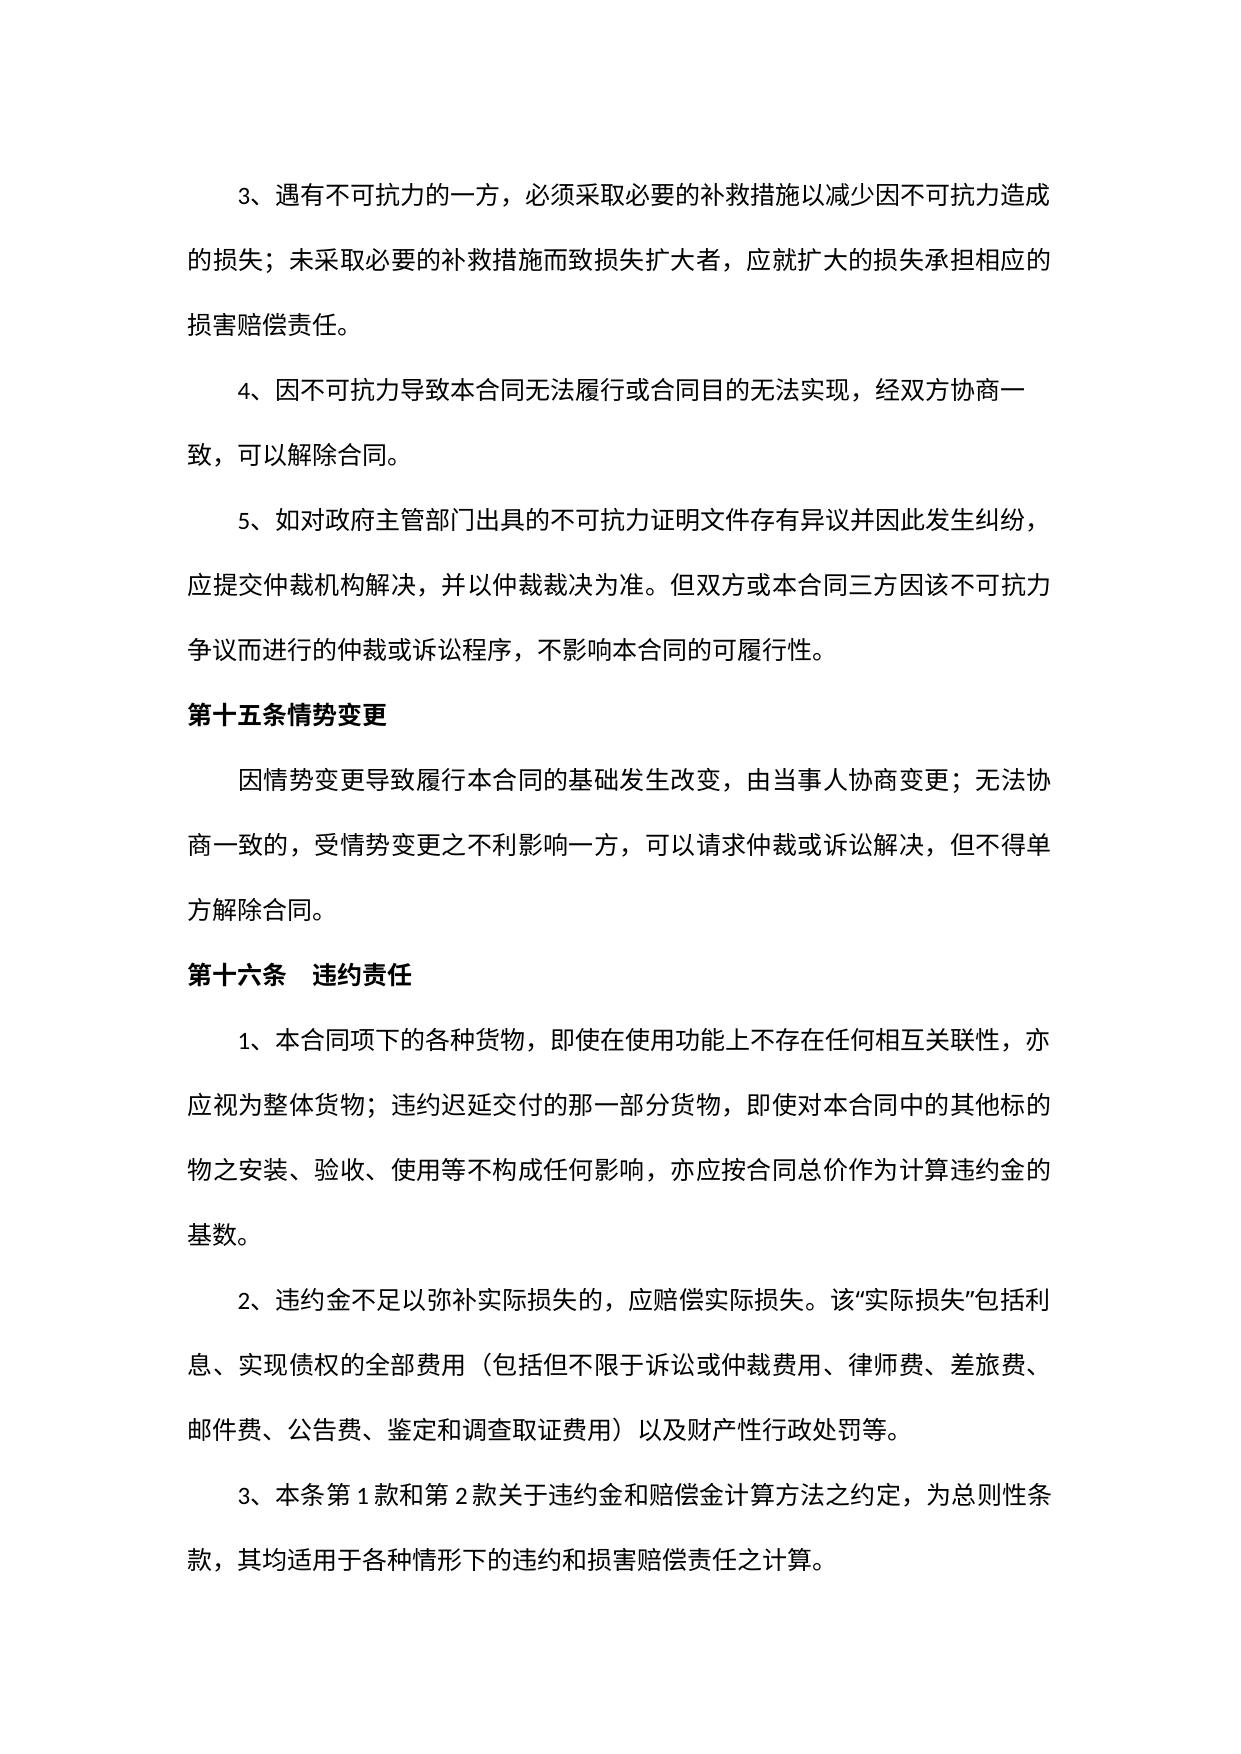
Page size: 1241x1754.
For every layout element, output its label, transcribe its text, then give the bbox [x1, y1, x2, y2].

text 第十六条 违约责任 [187, 942, 1053, 1007]
text 4、因不可抗力导致本合同无法履行或合同目的无法实现，经双方协商一致，可以解除合同。 [187, 357, 1053, 487]
text 第十五条情势变更 [187, 682, 1053, 747]
text 1、本合同项下的各种货物，即使在使用功能上不存在任何相互关联性，亦应视为整体货物；违约迟延交付的那一部分货物，即使对本合同中的其他标的物之安装、验收、使用等不构成任何影响，亦应按合同总价作为计算违约金的基数。 [187, 1007, 1053, 1267]
text 3、本条第1款和第2款关于违约金和赔偿金计算方法之约定，为总则性条款，其均适用于各种情形下的违约和损害赔偿责任之计算。 [187, 1462, 1053, 1592]
text 2、违约金不足以弥补实际损失的，应赔偿实际损失。该“实际损失”包括利息、实现债权的全部费用（包括但不限于诉讼或仲裁费用、律师费、差旅费、邮件费、公告费、鉴定和调查取证费用）以及财产性行政处罚等。 [187, 1267, 1053, 1462]
text 3、遇有不可抗力的一方，必须采取必要的补救措施以减少因不可抗力造成的损失；未采取必要的补救措施而致损失扩大者，应就扩大的损失承担相应的损害赔偿责任。 [187, 162, 1053, 357]
text 因情势变更导致履行本合同的基础发生改变，由当事人协商变更；无法协商一致的，受情势变更之不利影响一方，可以请求仲裁或诉讼解决，但不得单方解除合同。 [187, 747, 1053, 942]
text 5、如对政府主管部门出具的不可抗力证明文件存有异议并因此发生纠纷，应提交仲裁机构解决，并以仲裁裁决为准。但双方或本合同三方因该不可抗力争议而进行的仲裁或诉讼程序，不影响本合同的可履行性。 [187, 487, 1053, 682]
